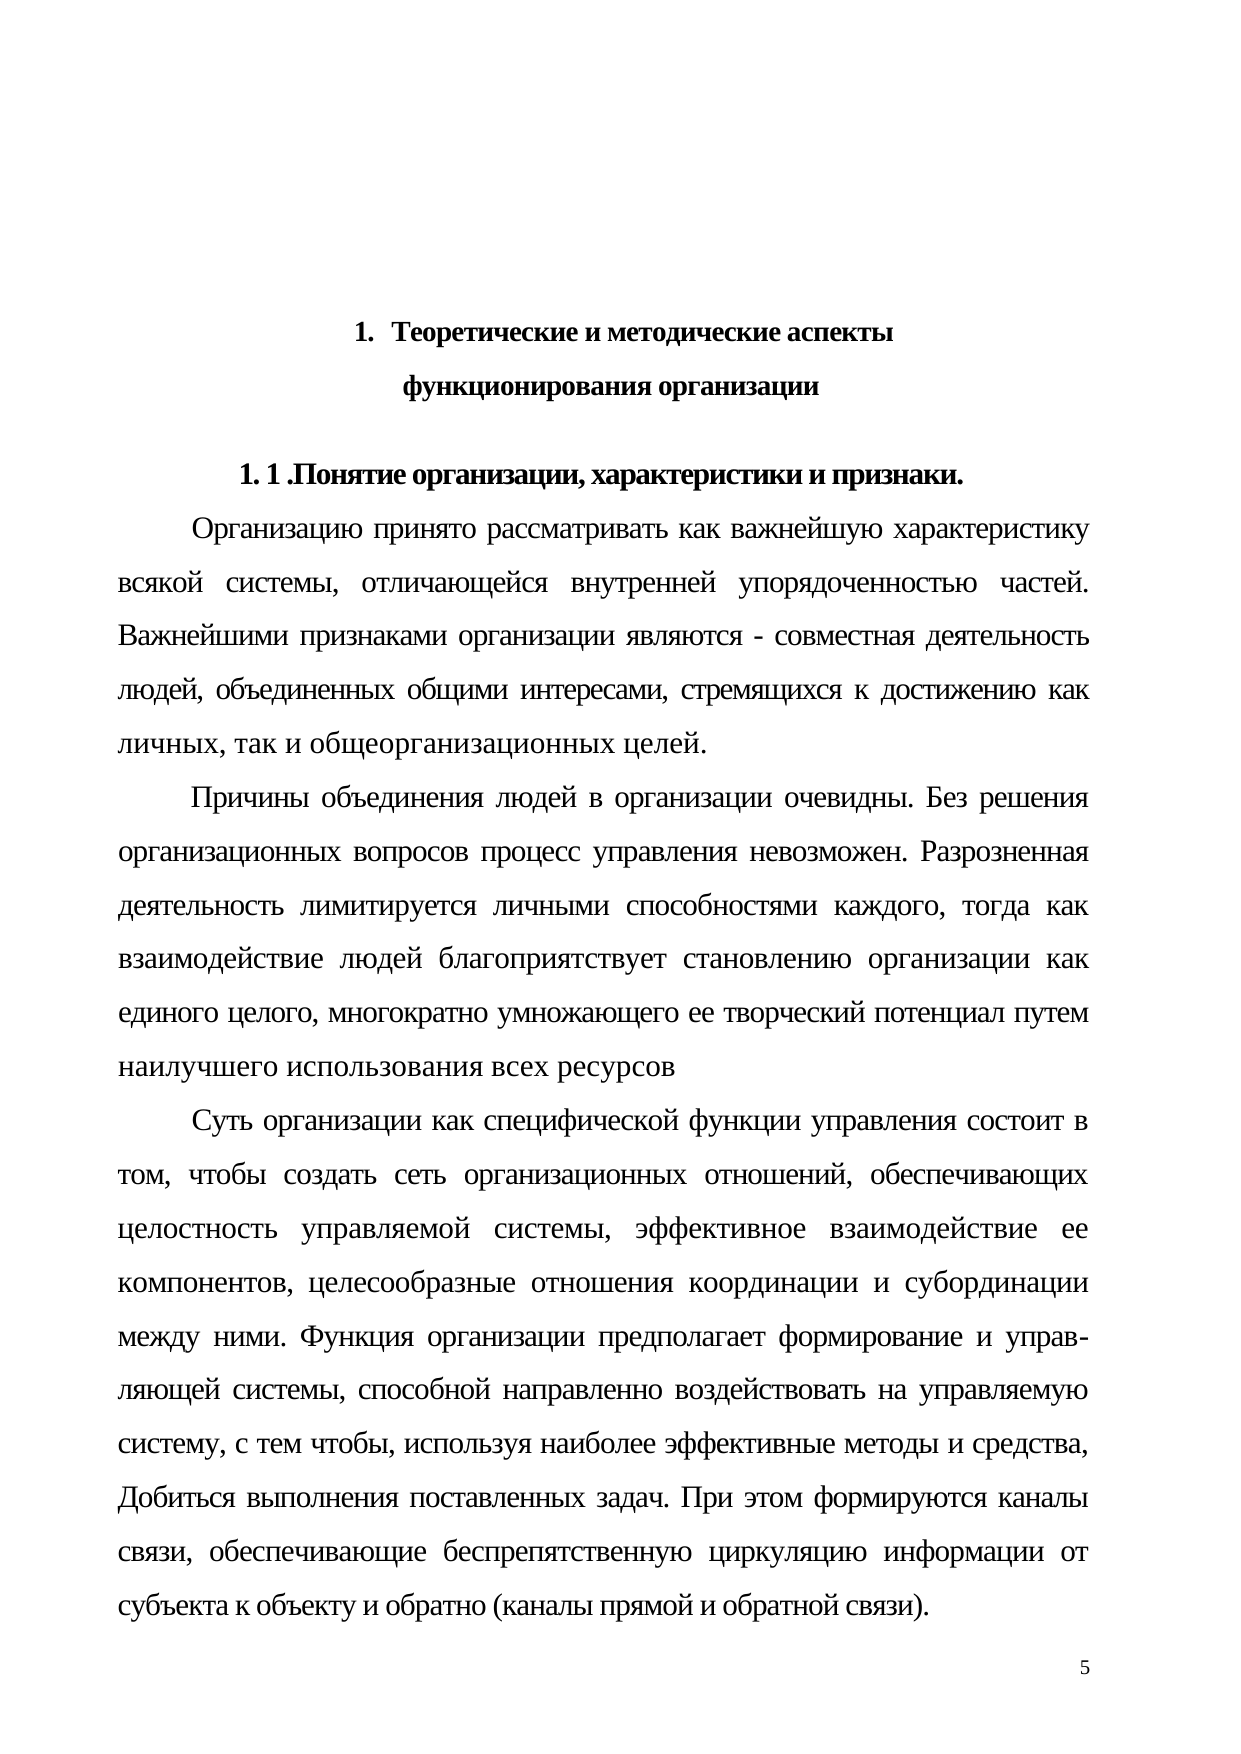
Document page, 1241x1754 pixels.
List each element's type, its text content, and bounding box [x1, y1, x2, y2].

text Причины объединения людей в организации очевидны. Без решения организационных вопросов процесс управления невозможен. Разрозненная деятельность лимитируется личными способностями каждого, тогда как взаимодействие людей благоприятствует становлению организации как единого целого, многократно умножающего ее творческий потенциал путем наилучшего использования всех ресурсов [118, 778, 1089, 1083]
text функционирования организации [132, 365, 1090, 401]
text Организацию принято рассматривать как важнейшую характеристику всякой системы, отличающейся внутренней упорядоченностью частей. Важнейшими признаками организации являются - совместная деятельность людей, объединенных общими интересами, стремящихся к достижению как личных, так и общеорганизационных целей. [117, 509, 1090, 760]
list Теоретические и методические аспекты [158, 312, 1090, 347]
text Суть организации как специфической функции управления состоит в том, чтобы создать сеть организационных отношений, обеспечивающих целостность управляемой системы, эффективное взаимодействие ее компонентов, целесообразные отношения координации и субординации между ними. Функция организации предполагает формирование и управляющей системы, способной направленно воздействовать на управляемую систему, с тем чтобы, используя наиболее эффективные методы и средства, Добиться выполнения поставленных задач. При этом формируются каналы связи, обеспечивающие беспрепятственную циркуляцию информации от субъекта к объекту и обратно (каналы прямой и обратной связи). [117, 1101, 1089, 1622]
text 1. 1 .Понятие организации, характеристики и признаки. [113, 455, 1090, 491]
